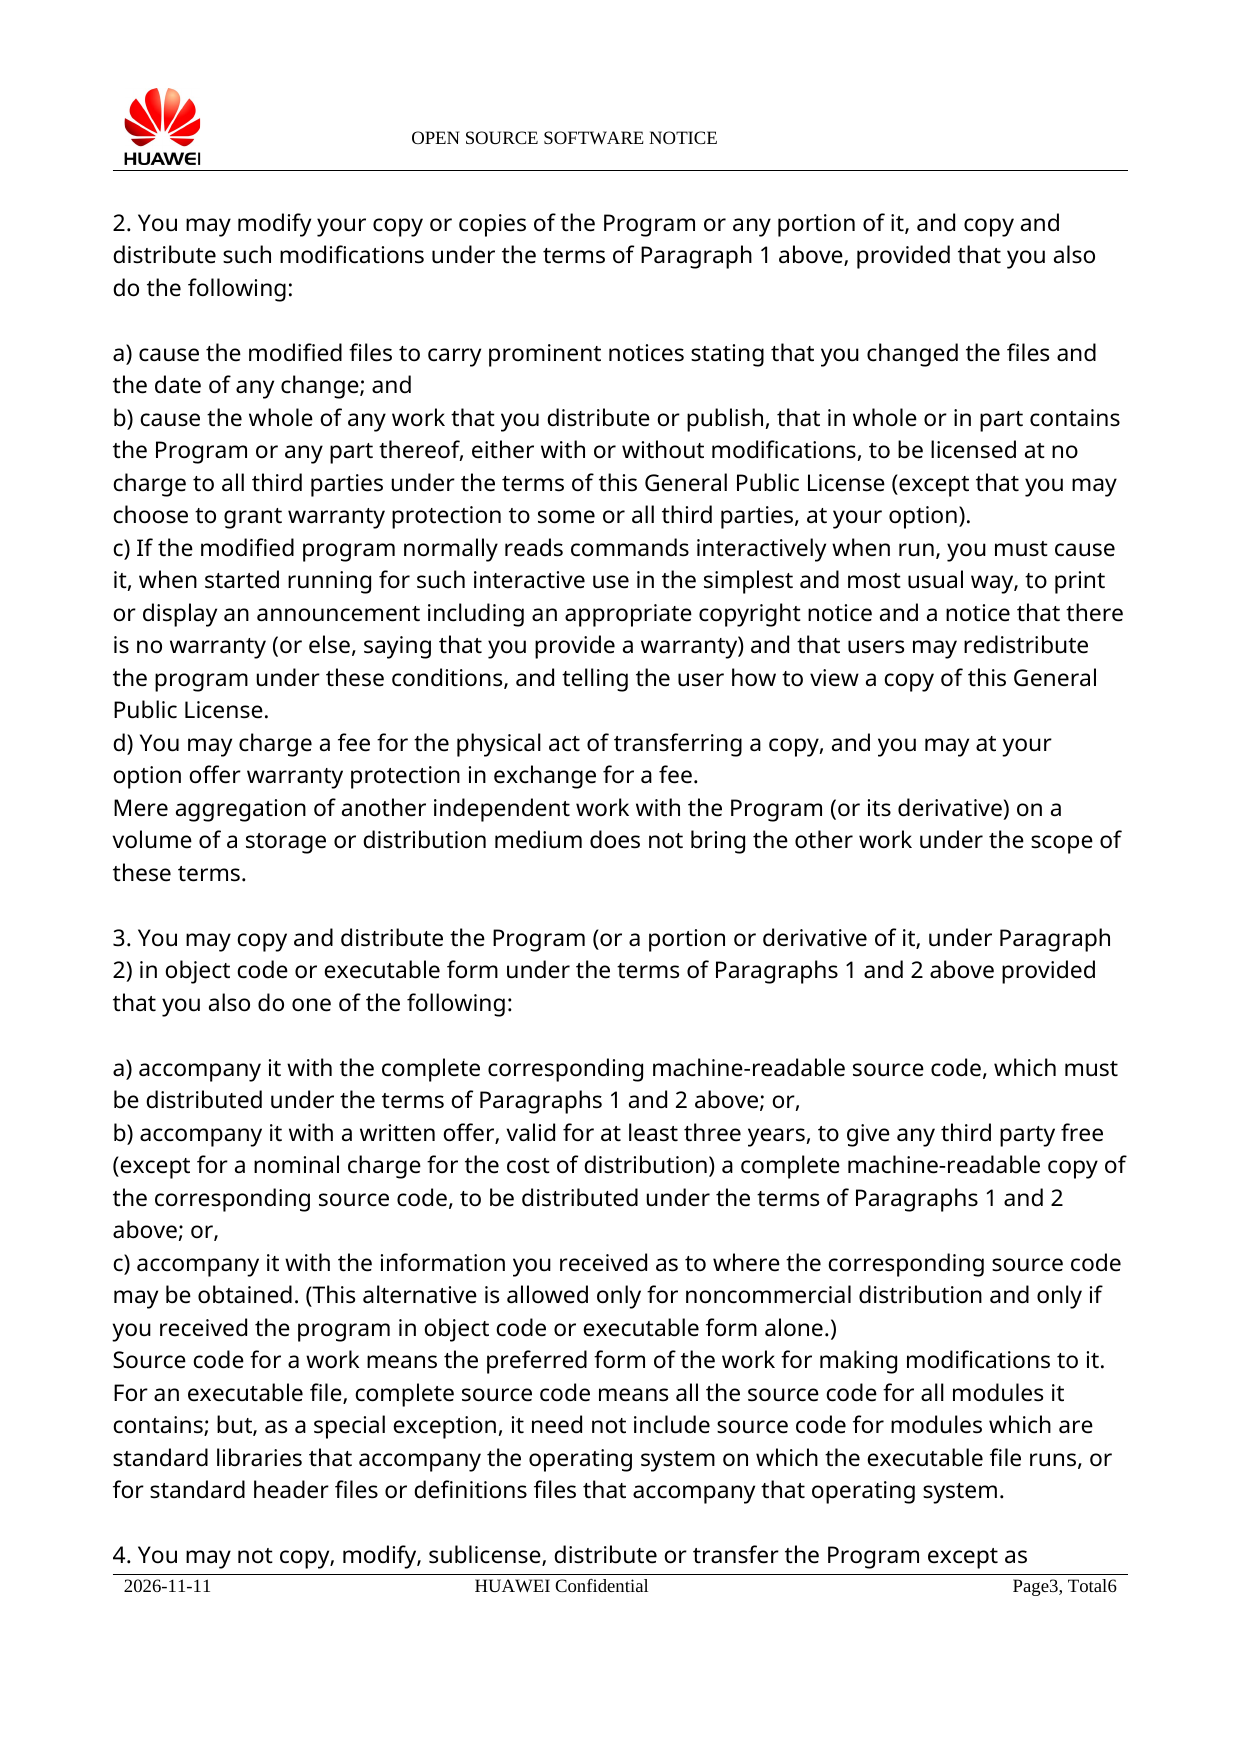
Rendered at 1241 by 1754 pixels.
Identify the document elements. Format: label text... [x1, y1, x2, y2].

text c) If the modified program normally reads commands interactively when run, you must cause it, when started running for such interactive use in the simplest and most usual way, to print or display an announcement including an appropriate copyright notice and a notice that there is no warranty (or else, saying that you provide a warranty) and that users may redistribute the program under these conditions, and telling the user how to view a copy of this General Public License. [112, 531, 1128, 726]
text b) cause the whole of any work that you distribute or publish, that in whole or in part contains the Program or any part thereof, either with or without modifications, to be licensed at no charge to all third parties under the terms of this General Public License (except that you may choose to grant warranty protection to some or all third parties, at your option). [112, 401, 1128, 531]
picture [124, 88, 201, 165]
text Mere aggregation of another independent work with the Program (or its derivative) on a volume of a storage or distribution medium does not bring the other work under the scope of these terms. [112, 791, 1128, 889]
text 3. You may copy and distribute the Program (or a portion or derivative of it, under Paragraph 2) in object code or executable form under the terms of Paragraphs 1 and 2 above provided that you also do one of the following: [112, 921, 1128, 1019]
text c) accompany it with the information you received as to where the corresponding source code may be obtained. (This alternative is allowed only for noncommercial distribution and only if you received the program in object code or executable form alone.) [112, 1246, 1128, 1344]
text 2. You may modify your copy or copies of the Program or any portion of it, and copy and distribute such modifications under the terms of Paragraph 1 above, provided that you also do the following: [112, 206, 1128, 304]
text d) You may charge a fee for the physical act of transferring a copy, and you may at your option offer warranty protection in exchange for a fee. [112, 726, 1128, 791]
text b) accompany it with a written offer, valid for at least three years, to give any third party free (except for a nominal charge for the cost of distribution) a complete machine-readable copy of the corresponding source code, to be distributed under the terms of Paragraphs 1 and 2 above; or, [112, 1116, 1128, 1246]
text a) cause the modified files to carry prominent notices stating that you changed the files and the date of any change; and [112, 336, 1128, 401]
text Source code for a work means the preferred form of the work for making modifications to it. For an executable file, complete source code means all the source code for all modules it contains; but, as a special exception, it need not include source code for modules which are standard libraries that accompany the operating system on which the executable file runs, or for standard header files or definitions files that accompany that operating system. [112, 1344, 1128, 1506]
text a) accompany it with the complete corresponding machine-readable source code, which must be distributed under the terms of Paragraphs 1 and 2 above; or, [112, 1051, 1128, 1116]
